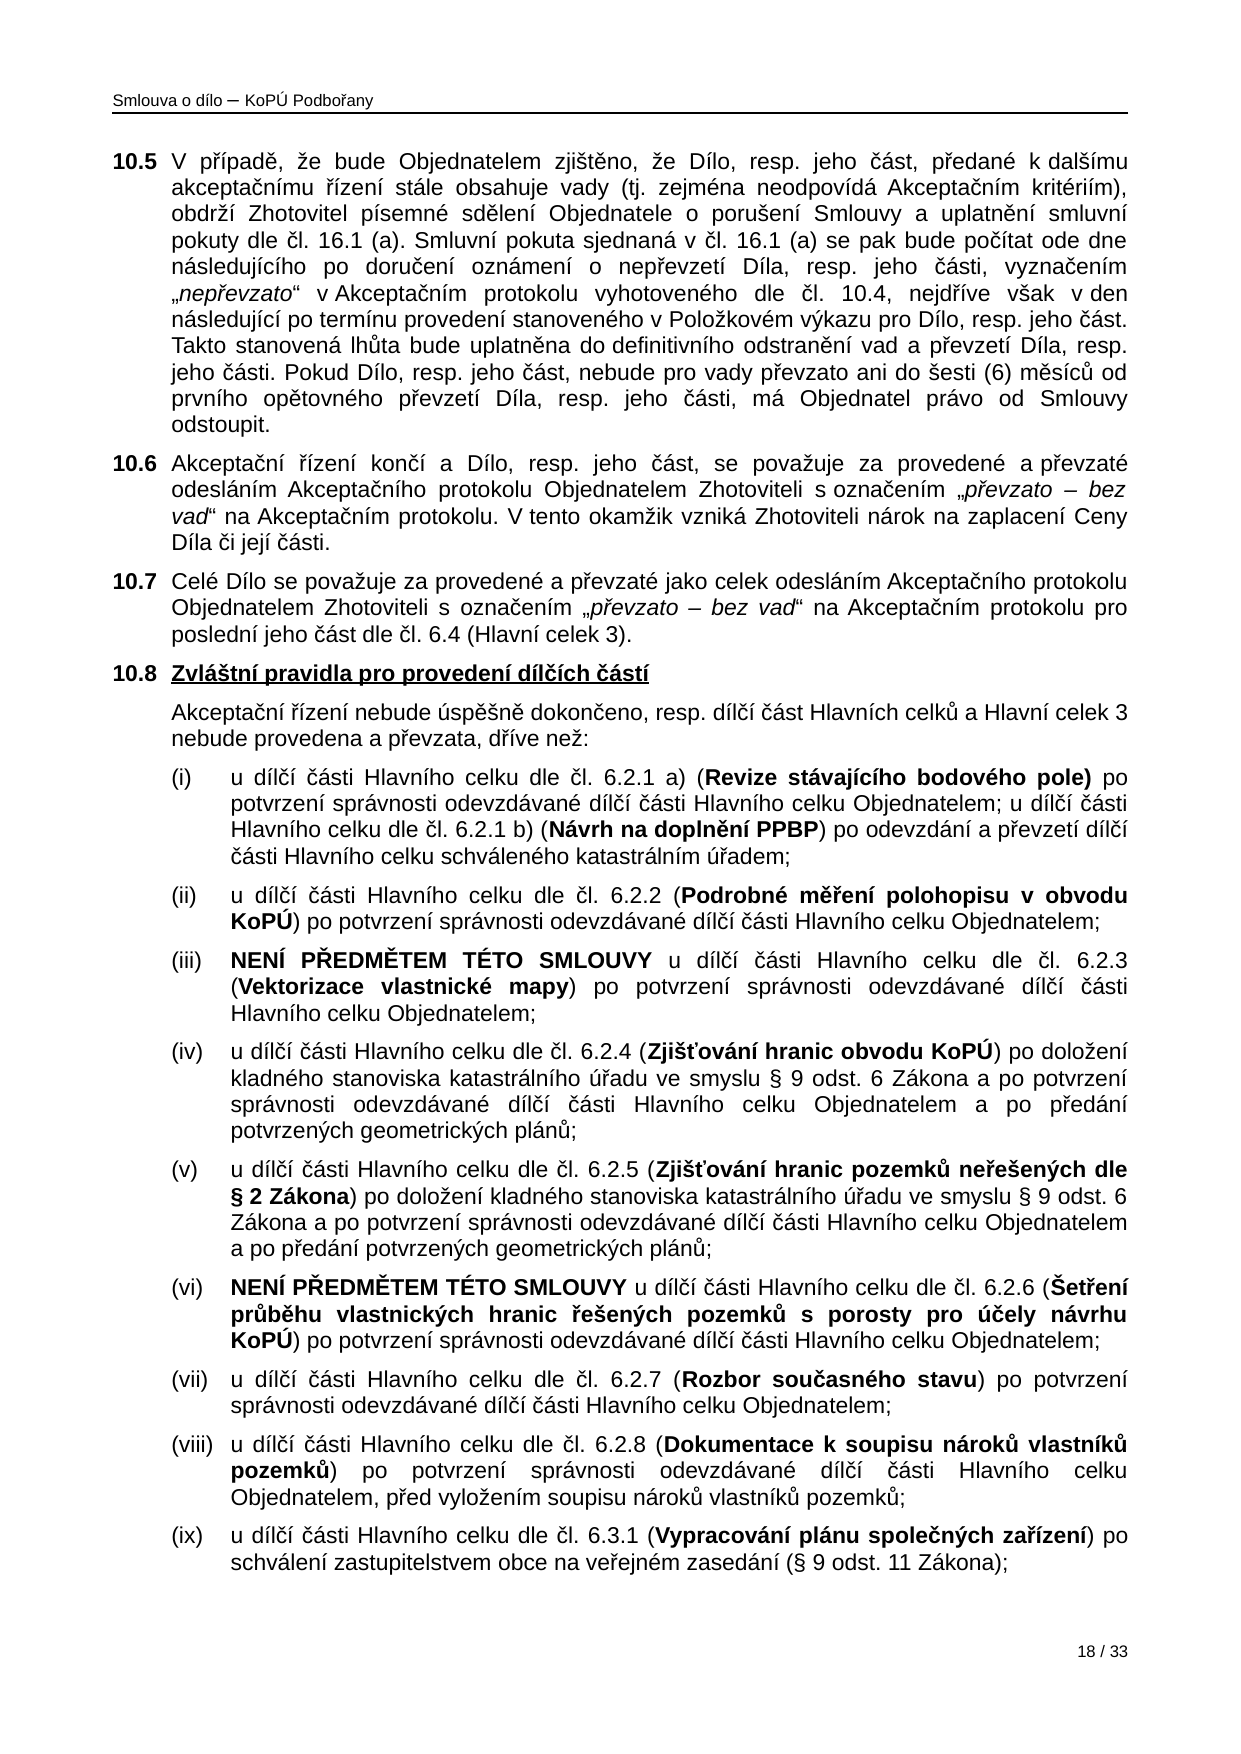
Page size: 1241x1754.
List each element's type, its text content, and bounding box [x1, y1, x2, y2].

list u dílčí části Hlavního celku dle čl. 6.2.7 (Rozbor současného stavu) po potvrzení správnosti odevzdávané dílčí části Hlavního celku Objednatelem; [171, 1366, 1128, 1418]
text V případě, že bude Objednatelem zjištěno, že Dílo, resp. jeho část, předané k dalšímu akceptačnímu řízení stále obsahuje vady (tj. zejména neodpovídá Akceptačním kritériím), obdrží Zhotovitel písemné sdělení Objednatele o porušení Smlouvy a uplatnění smluvní pokuty dle čl. 16.1 (a). Smluvní pokuta sjednaná v čl. 16.1 (a) se pak bude počítat ode dne následujícího po doručení oznámení o nepřevzetí Díla, resp. jeho části, vyznačením „nepřevzato“ v Akceptačním protokolu vyhotoveného dle čl. 10.4, nejdříve však v den následující po termínu provedení stanoveného v Položkovém výkazu pro Dílo, resp. jeho část. Takto stanovená lhůta bude uplatněna do definitivního odstranění vad a převzetí Díla, resp. jeho části. Pokud Dílo, resp. jeho část, nebude pro vady převzato ani do šesti (6) měsíců od prvního opětovného převzetí Díla, resp. jeho části, má Objednatel právo od Smlouvy odstoupit. [112, 148, 1128, 438]
list u dílčí části Hlavního celku dle čl. 6.3.1 (Vypracování plánu společných zařízení) po schválení zastupitelstvem obce na veřejném zasedání (§ 9 odst. 11 Zákona); [171, 1522, 1128, 1575]
list u dílčí části Hlavního celku dle čl. 6.2.5 (Zjišťování hranic pozemků neřešených dle § 2 Zákona) po doložení kladného stanoviska katastrálního úřadu ve smyslu § 9 odst. 6 Zákona a po potvrzení správnosti odevzdávané dílčí části Hlavního celku Objednatelem a po předání potvrzených geometrických plánů; [171, 1156, 1128, 1262]
list Akceptační řízení nebude úspěšně dokončeno, resp. dílčí část Hlavních celků a Hlavní celek 3 nebude provedena a převzata, dříve než: [171, 698, 1128, 751]
list NENÍ PŘEDMĚTEM TÉTO SMLOUVY u dílčí části Hlavního celku dle čl. 6.2.3 (Vektorizace vlastnické mapy) po potvrzení správnosti odevzdávané dílčí části Hlavního celku Objednatelem; [171, 947, 1128, 1026]
text Celé Dílo se považuje za provedené a převzaté jako celek odesláním Akceptačního protokolu Objednatelem Zhotoviteli s označením „převzato – bez vad“ na Akceptačním protokolu pro poslední jeho část dle čl. 6.4 (Hlavní celek 3). [112, 568, 1128, 647]
text Zvláštní pravidla pro provedení dílčích částí [112, 659, 1128, 686]
list u dílčí části Hlavního celku dle čl. 6.2.1 a) (Revize stávajícího bodového pole) po potvrzení správnosti odevzdávané dílčí části Hlavního celku Objednatelem; u dílčí části Hlavního celku dle čl. 6.2.1 b) (Návrh na doplnění PPBP) po odevzdání a převzetí dílčí části Hlavního celku schváleného katastrálním úřadem; [171, 764, 1128, 869]
list u dílčí části Hlavního celku dle čl. 6.2.2 (Podrobné měření polohopisu v obvodu KoPÚ) po potvrzení správnosti odevzdávané dílčí části Hlavního celku Objednatelem; [171, 882, 1128, 934]
list NENÍ PŘEDMĚTEM TÉTO SMLOUVY u dílčí části Hlavního celku dle čl. 6.2.6 (Šetření průběhu vlastnických hranic řešených pozemků s porosty pro účely návrhu KoPÚ) po potvrzení správnosti odevzdávané dílčí části Hlavního celku Objednatelem; [171, 1274, 1128, 1353]
list u dílčí části Hlavního celku dle čl. 6.2.4 (Zjišťování hranic obvodu KoPÚ) po doložení kladného stanoviska katastrálního úřadu ve smyslu § 9 odst. 6 Zákona a po potvrzení správnosti odevzdávané dílčí části Hlavního celku Objednatelem a po předání potvrzených geometrických plánů; [171, 1038, 1128, 1144]
text Akceptační řízení končí a Dílo, resp. jeho část, se považuje za provedené a převzaté odesláním Akceptačního protokolu Objednatelem Zhotoviteli s označením „převzato – bez vad“ na Akceptačním protokolu. V tento okamžik vzniká Zhotoviteli nárok na zaplacení Ceny Díla či její části. [112, 450, 1128, 556]
list u dílčí části Hlavního celku dle čl. 6.2.8 (Dokumentace k soupisu nároků vlastníků pozemků) po potvrzení správnosti odevzdávané dílčí části Hlavního celku Objednatelem, před vyložením soupisu nároků vlastníků pozemků; [171, 1431, 1128, 1510]
